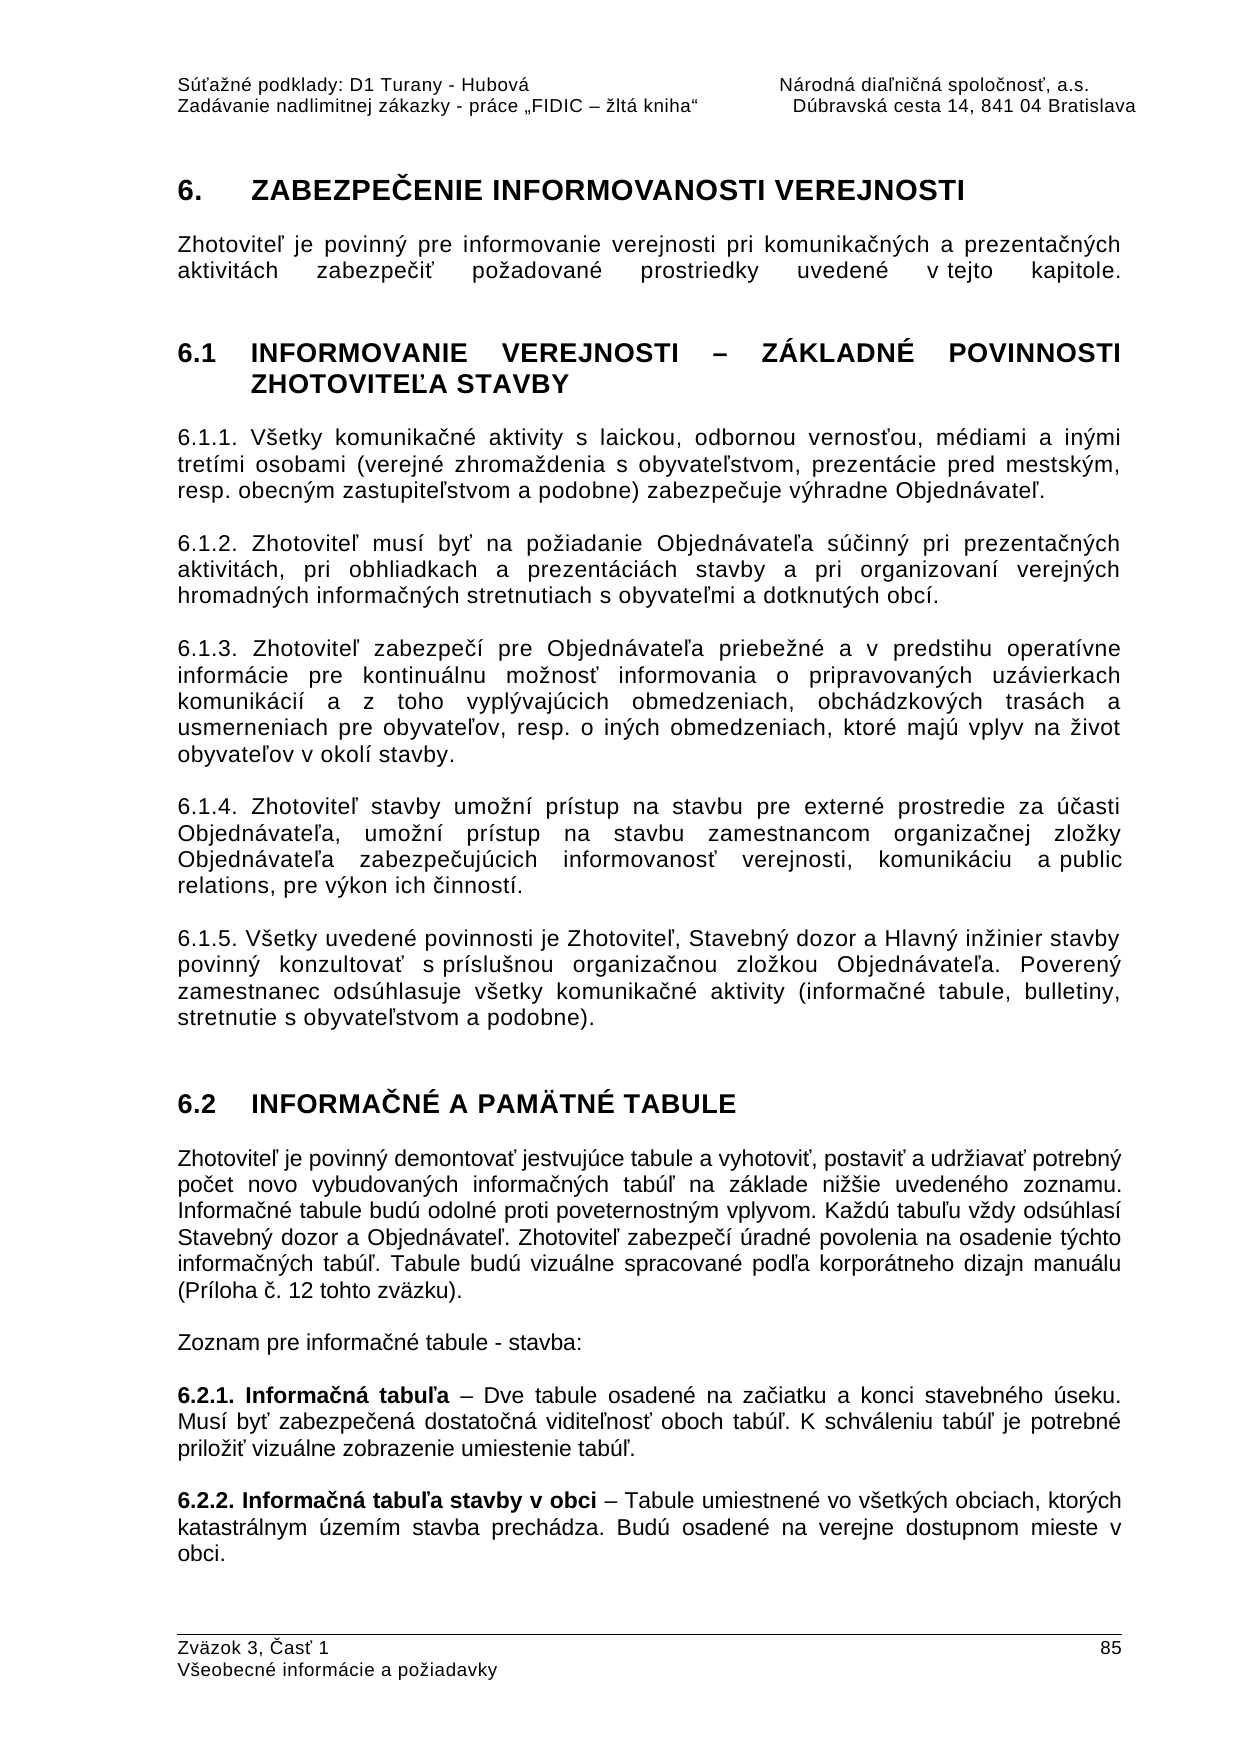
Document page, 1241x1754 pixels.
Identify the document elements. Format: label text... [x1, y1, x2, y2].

subtitle 6. Zabezpečenie informovanosti verejnosti [177, 173, 1122, 206]
text 6.1.4. Zhotoviteľ stavby umožní prístup na stavbu pre externé prostredie za účasti Objednávateľa, umožní prístup na stavbu zamestnancom organizačnej zložky Objednávateľa zabezpečujúcich informovanosť verejnosti, komunikáciu a public relations, pre výkon ich činností. [177, 793, 1122, 899]
subtitle 6.2 Informačné a pamätné tabule [177, 1056, 1122, 1120]
text 6.1.2. Zhotoviteľ musí byť na požiadanie Objednávateľa súčinný pri prezentačných aktivitách, pri obhliadkach a prezentáciách stavby a pri organizovaní verejných hromadných informačných stretnutiach s obyvateľmi a dotknutých obcí. [177, 530, 1122, 609]
text 6.1.1. Všetky komunikačné aktivity s laickou, odbornou vernosťou, médiami a inými tretími osobami (verejné zhromaždenia s obyvateľstvom, prezentácie pred mestským, resp. obecným zastupiteľstvom a podobne) zabezpečuje výhradne Objednávateľ. [177, 424, 1122, 503]
text Zhotoviteľ je povinný demontovať jestvujúce tabule a vyhotoviť, postaviť a udržiavať potrebný počet novo vybudovaných informačných tabúľ na základe nižšie uvedeného zoznamu. Informačné tabule budú odolné proti poveternostným vplyvom. Každú tabuľu vždy odsúhlasí Stavebný dozor a Objednávateľ. Zhotoviteľ zabezpečí úradné povolenia na osadenie týchto informačných tabúľ. Tabule budú vizuálne spracované podľa korporátneho dizajn manuálu (Príloha č. 12 tohto zväzku). [177, 1145, 1122, 1303]
text 6.2.2. Informačná tabuľa stavby v obci – Tabule umiestnené vo všetkých obciach, ktorých katastrálnym územím stavba prechádza. Budú osadené na verejne dostupnom mieste v obci. [177, 1487, 1122, 1566]
subtitle 6.1 Informovanie verejnosti – Základné povinnosti Zhotoviteľa stavby [177, 337, 1122, 399]
text 6.1.3. Zhotoviteľ zabezpečí pre Objednávateľa priebežné a v predstihu operatívne informácie pre kontinuálnu možnosť informovania o pripravovaných uzávierkach komunikácií a z toho vyplývajúcich obmedzeniach, obchádzkových trasách a usmerneniach pre obyvateľov, resp. o iných obmedzeniach, ktoré majú vplyv na život obyvateľov v okolí stavby. [177, 635, 1122, 767]
text Zoznam pre informačné tabule - stavba: [177, 1329, 1122, 1356]
text 6.1.5. Všetky uvedené povinnosti je Zhotoviteľ, Stavebný dozor a Hlavný inžinier stavby povinný konzultovať s príslušnou organizačnou zložkou Objednávateľa. Poverený zamestnanec odsúhlasuje všetky komunikačné aktivity (informačné tabule, bulletiny, stretnutie s obyvateľstvom a podobne). [177, 925, 1122, 1031]
text 6.2.1. Informačná tabuľa – Dve tabule osadené na začiatku a konci stavebného úseku. Musí byť zabezpečená dostatočná viditeľnosť oboch tabúľ. K schváleniu tabúľ je potrebné priložiť vizuálne zobrazenie umiestenie tabúľ. [177, 1382, 1122, 1461]
text Zhotoviteľ je povinný pre informovanie verejnosti pri komunikačných a prezentačných aktivitách zabezpečiť požadované prostriedky uvedené v tejto kapitole. [177, 231, 1122, 312]
